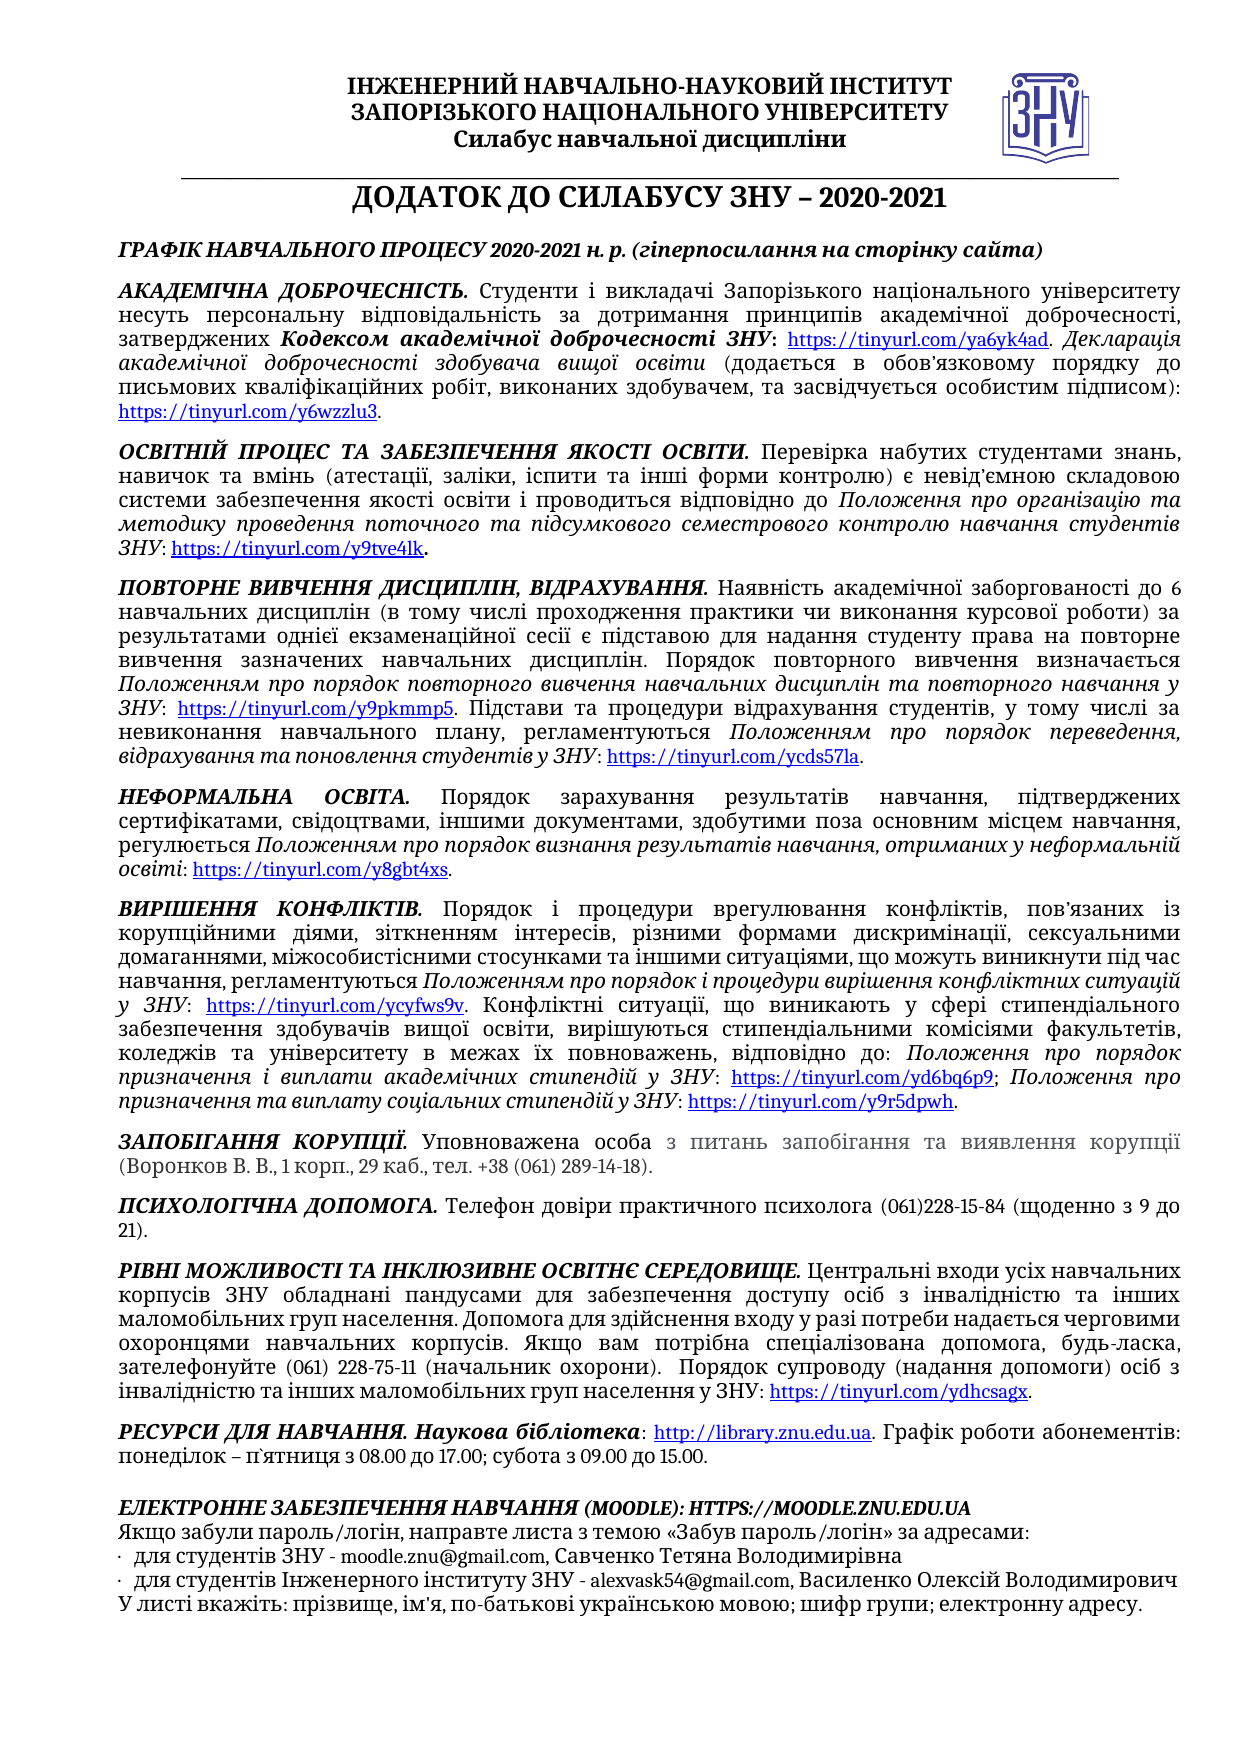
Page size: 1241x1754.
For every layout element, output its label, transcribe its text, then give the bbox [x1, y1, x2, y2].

text ВИРІШЕННЯ КОНФЛІКТІВ. Порядок і процедури врегулювання конфліктів, пов’язаних із корупційними діями, зіткненням інтересів, різними формами дискримінації, сексуальними домаганнями, міжособистісними стосунками та іншими ситуаціями, що можуть виникнути під час навчання, регламентуються Положенням про порядок і процедури вирішення конфліктних ситуацій у ЗНУ: https://tinyurl.com/ycyfws9v. Конфліктні ситуації, що виникають у сфері стипендіального забезпечення здобувачів вищої освіти, вирішуються стипендіальними комісіями факультетів, коледжів та університету в межах їх повноважень, відповідно до: Положення про порядок призначення і виплати академічних стипендій у ЗНУ: https://tinyurl.com/yd6bq6p9; Положення про призначення та виплату соціальних стипендій у ЗНУ: https://tinyurl.com/y9r5dpwh. [118, 898, 1181, 1114]
text ГРАФІК НАВЧАЛЬНОГО ПРОЦЕСУ 2020-2021 н. р. (гіперпосилання на сторінку сайта) [118, 239, 1181, 263]
text ЕЛЕКТРОННЕ ЗАБЕЗПЕЧЕННЯ НАВЧАННЯ (MOODLE): HTTPS://MOODLE.ZNU.EDU.UA [118, 1497, 1181, 1521]
text ДОДАТОК ДО СИЛАБУСУ ЗНУ – 2020-2021 [118, 182, 1181, 215]
text НЕФОРМАЛЬНА ОСВІТА. Порядок зарахування результатів навчання, підтверджених сертифікатами, свідоцтвами, іншими документами, здобутими поза основним місцем навчання, регулюється Положенням про порядок визнання результатів навчання, отриманих у неформальній освіті: https://tinyurl.com/y8gbt4xs. [118, 785, 1181, 881]
text РЕСУРСИ ДЛЯ НАВЧАННЯ. Наукова бібліотека: http://library.znu.edu.ua. Графік роботи абонементів: понеділок – п`ятниця з 08.00 до 17.00; субота з 09.00 до 15.00. [118, 1420, 1181, 1468]
text Якщо забули пароль/логін, направте листа з темою «Забув пароль/логін» за адресами: [118, 1521, 1181, 1545]
text АКАДЕМІЧНА ДОБРОЧЕСНІСТЬ. Студенти і викладачі Запорізького національного університету несуть персональну відповідальність за дотримання принципів академічної доброчесності, затверджених Кодексом академічної доброчесності ЗНУ: https://tinyurl.com/ya6yk4ad. Декларація академічної доброчесності здобувача вищої освіти (додається в обов’язковому порядку до письмових кваліфікаційних робіт, виконаних здобувачем, та засвідчується особистим підписом): https://tinyurl.com/y6wzzlu3. [118, 280, 1181, 424]
text РІВНІ МОЖЛИВОСТІ ТА ІНКЛЮЗИВНЕ ОСВІТНЄ СЕРЕДОВИЩЕ. Центральні входи усіх навчальних корпусів ЗНУ обладнані пандусами для забезпечення доступу осіб з інвалідністю та інших маломобільних груп населення. Допомога для здійснення входу у разі потреби надається черговими охоронцями навчальних корпусів. Якщо вам потрібна спеціалізована допомога, будь-ласка, зателефонуйте (061) 228-75-11 (начальник охорони). Порядок супроводу (надання допомоги) осіб з інвалідністю та інших маломобільних груп населення у ЗНУ: https://tinyurl.com/ydhcsagx. [118, 1260, 1181, 1403]
text ПОВТОРНЕ ВИВЧЕННЯ ДИСЦИПЛІН, ВІДРАХУВАННЯ. Наявність академічної заборгованості до 6 навчальних дисциплін (в тому числі проходження практики чи виконання курсової роботи) за результатами однієї екзаменаційної сесії є підставою для надання студенту права на повторне вивчення зазначених навчальних дисциплін. Порядок повторного вивчення визначається Положенням про порядок повторного вивчення навчальних дисциплін та повторного навчання у ЗНУ: https://tinyurl.com/y9pkmmp5. Підстави та процедури відрахування студентів, у тому числі за невиконання навчального плану, регламентуються Положенням про порядок переведення, відрахування та поновлення студентів у ЗНУ: https://tinyurl.com/ycds57la. [118, 577, 1181, 769]
picture [1002, 73, 1090, 164]
text · для студентів ЗНУ - moodle.znu@gmail.com, Савченко Тетяна Володимирівна [118, 1545, 1181, 1569]
text У листі вкажіть: прізвище, ім'я, по-батькові українською мовою; шифр групи; електронну адресу. [118, 1593, 1181, 1617]
text · для студентів Інженерного інституту ЗНУ - alexvask54@gmail.com, Василенко Олексій Володимирович [118, 1569, 1181, 1593]
text ОСВІТНІЙ ПРОЦЕС ТА ЗАБЕЗПЕЧЕННЯ ЯКОСТІ ОСВІТИ. Перевірка набутих студентами знань, навичок та вмінь (атестації, заліки, іспити та інші форми контролю) є невід’ємною складовою системи забезпечення якості освіти і проводиться відповідно до Положення про організацію та методику проведення поточного та підсумкового семестрового контролю навчання студентів ЗНУ: https://tinyurl.com/y9tve4lk. [118, 440, 1181, 560]
text ЗАПОБІГАННЯ КОРУПЦІЇ. Уповноважена особа з питань запобігання та виявлення корупції (Воронков В. В., 1 корп., 29 каб., тел. +38 (061) 289-14-18). [118, 1130, 1181, 1178]
text ПСИХОЛОГІЧНА ДОПОМОГА. Телефон довіри практичного психолога (061)228-15-84 (щоденно з 9 до 21). [118, 1195, 1181, 1243]
